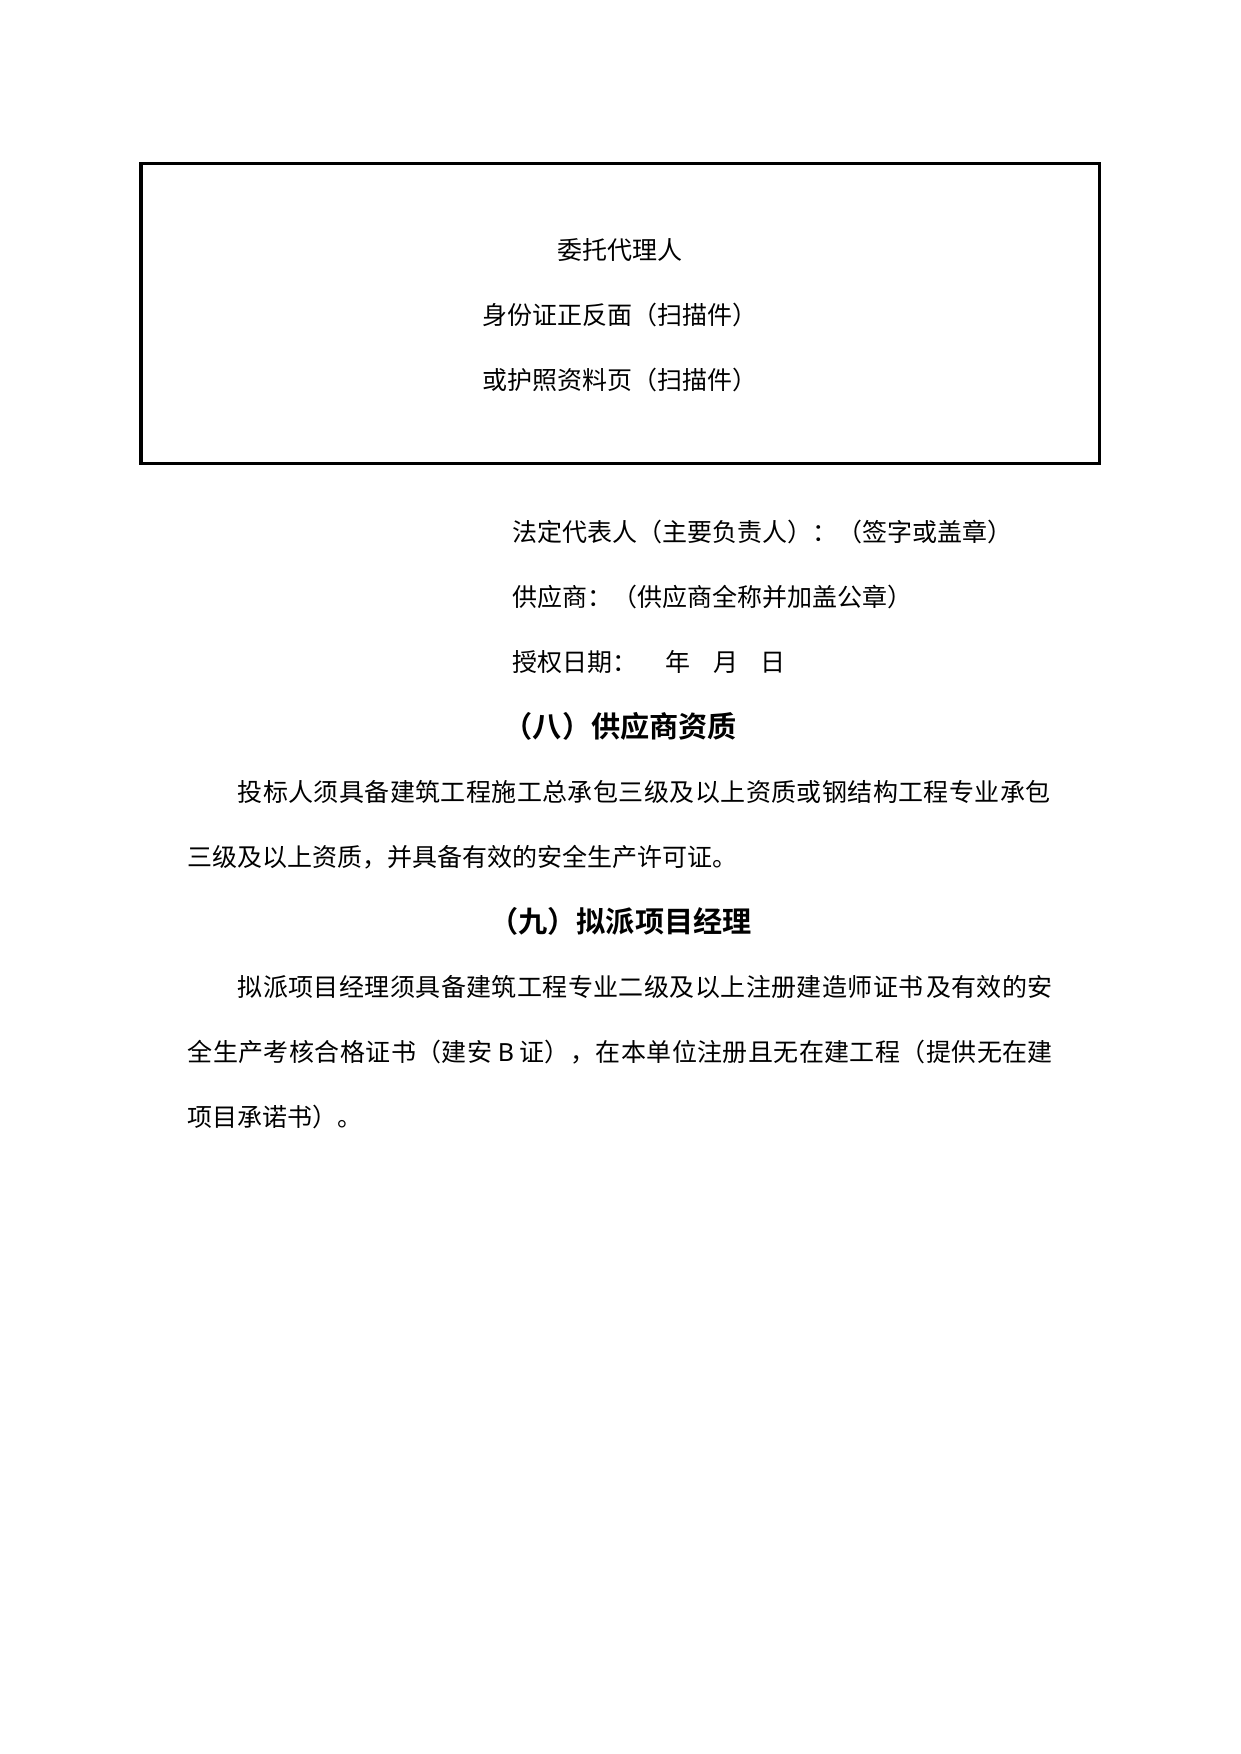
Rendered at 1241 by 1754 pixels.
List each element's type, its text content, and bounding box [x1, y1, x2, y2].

text 供应商：（供应商全称并加盖公章） [187, 563, 1053, 628]
text 拟派项目经理须具备建筑工程专业二级及以上注册建造师证书及有效的安全生产考核合格证书（建安B证），在本单位注册且无在建工程（提供无在建项目承诺书）。 [187, 953, 1053, 1148]
text 法定代表人（主要负责人）：（签字或盖章） [187, 498, 1053, 563]
table_header 委托代理人 身份证正反面（扫描件） 或护照资料页（扫描件） [143, 165, 1098, 462]
text 授权日期： 年 月 日 [187, 628, 1053, 693]
list （九）拟派项目经理 [187, 888, 1053, 953]
text 投标人须具备建筑工程施工总承包三级及以上资质或钢结构工程专业承包三级及以上资质，并具备有效的安全生产许可证。 [187, 758, 1053, 888]
list （八）供应商资质 [187, 693, 1053, 758]
